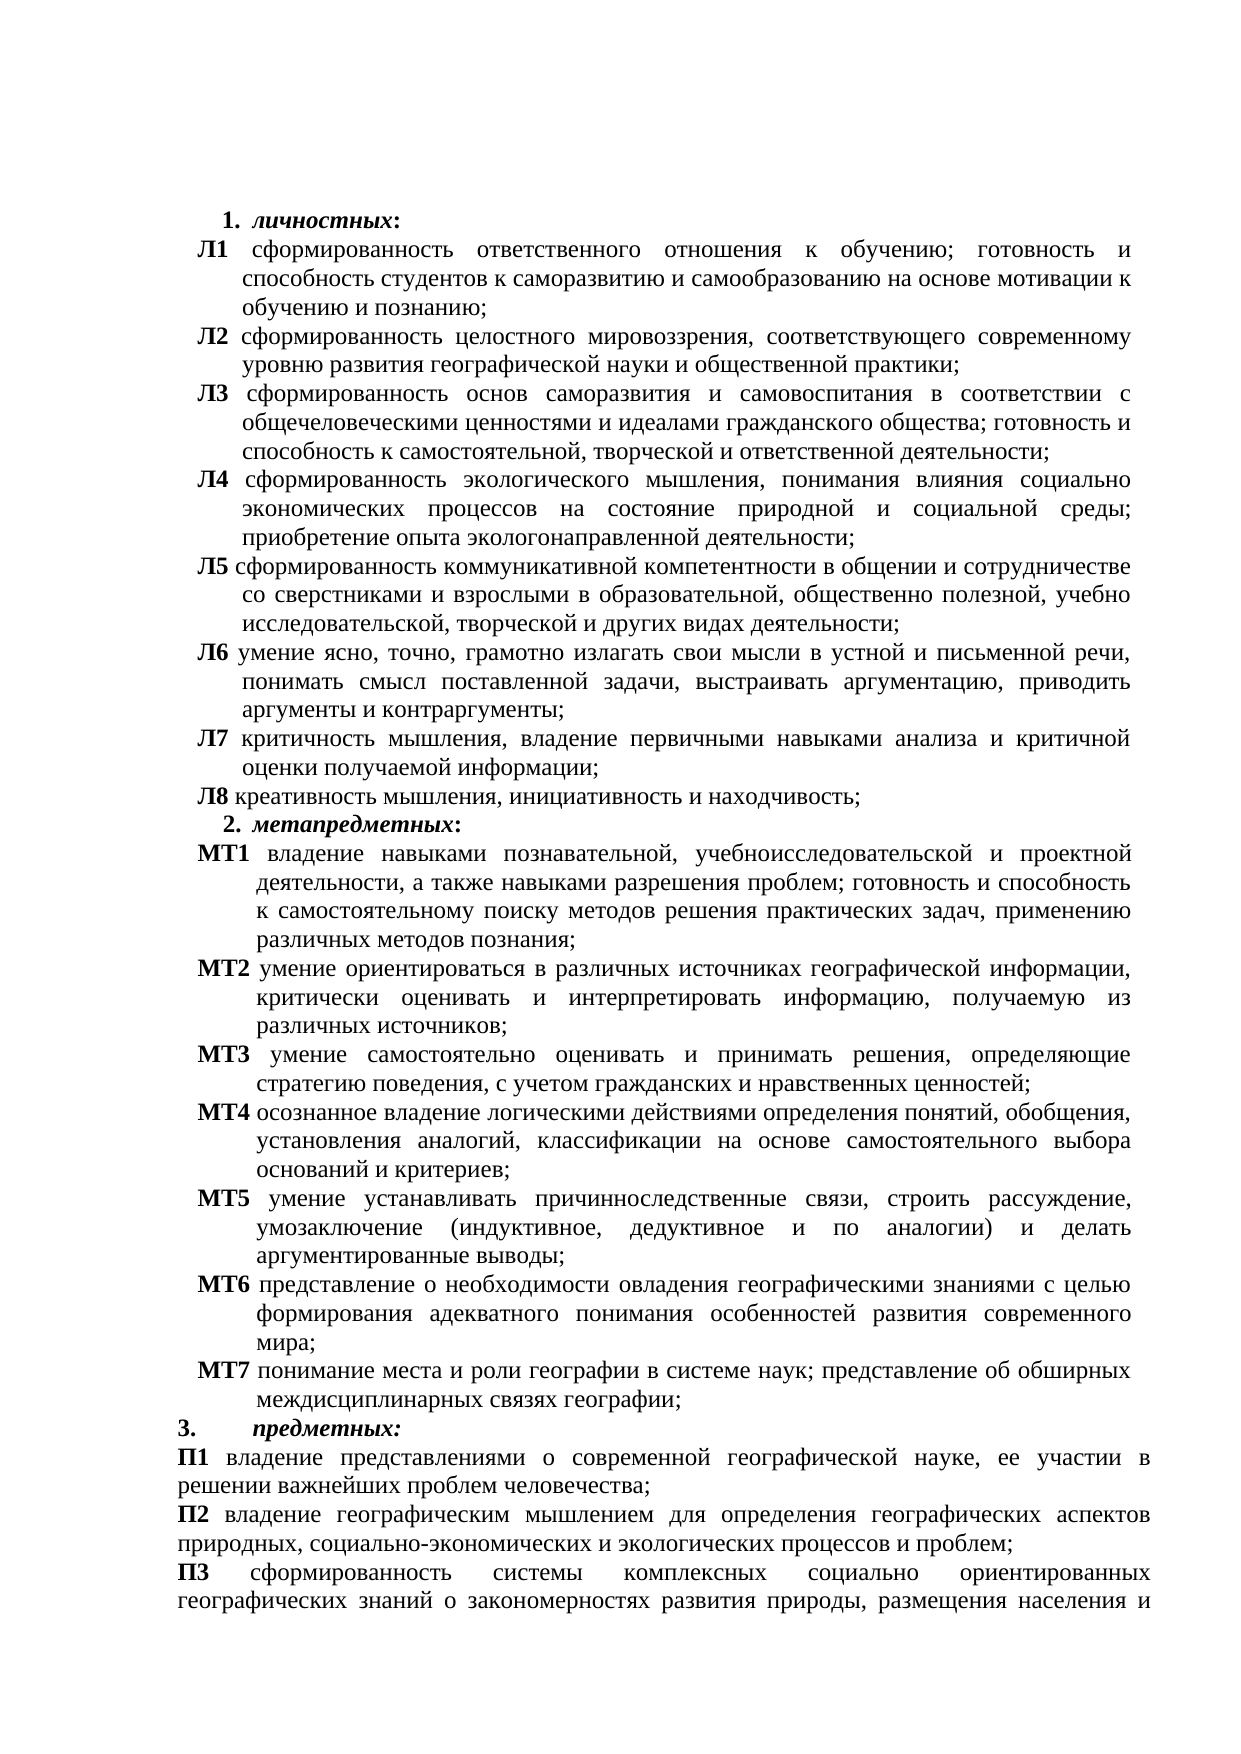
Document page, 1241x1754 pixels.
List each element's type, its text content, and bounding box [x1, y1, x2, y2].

text Л1 сформированность ответственного отношения к обучению; готовность и способность студентов к саморазвитию и самообразованию на основе мотивации к обучению и познанию; [197, 234, 1132, 321]
text Л8 креативность мышления, инициативность и находчивость; [197, 781, 1152, 809]
text П2 владение географическим мышлением для определения географических аспектов природных, социально-экономических и экологических процессов и проблем; [177, 1499, 1152, 1557]
text Л3 сформированность основ саморазвития и самовоспитания в соответствии с общечеловеческими ценностями и идеалами гражданского общества; готовность и способность к самостоятельной, творческой и ответственной деятельности; [197, 378, 1132, 464]
text Л6 умение ясно, точно, грамотно излагать свои мысли в устной и письменной речи, понимать смысл поставленной задачи, выстраивать аргументацию, приводить аргументы и контраргументы; [197, 637, 1132, 723]
text МТ1 владение навыками познавательной, учебно­исследовательской и проектной деятельности, а также навыками разрешения проблем; готовность и способность к самостоятельному поиску методов решения практических задач, применению различных методов познания; [197, 838, 1132, 953]
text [177, 1557, 1152, 1614]
text МТ6 представление о необходимости овладения географическими знаниями с целью формирования адекватного понимания особенностей развития современного мира; [197, 1269, 1132, 1356]
list метапредметных: [223, 809, 1152, 838]
text П1 владение представлениями о современной географической науке, ее участии в решении важнейших проблем человечества; [177, 1442, 1152, 1499]
text МТ5 умение устанавливать причинно­следственные связи, строить рассуждение, умозаключение (индуктивное, дедуктивное и по аналогии) и делать аргументированные выводы; [197, 1183, 1132, 1269]
text МТ7 понимание места и роли географии в системе наук; представление об обширных междисциплинарных связях географии; [197, 1356, 1132, 1413]
text Л7 критичность мышления, владение первичными навыками анализа и критичной оценки получаемой информации; [197, 723, 1132, 781]
list личностных: [222, 206, 1152, 234]
text Л4 сформированность экологического мышления, понимания влияния социально­ экономических процессов на состояние природной и социальной среды; приобретение опыта эколого­направленной деятельности; [197, 464, 1132, 551]
text Л5 сформированность коммуникативной компетентности в общении и сотрудничестве со сверстниками и взрослыми в образовательной, общественно полезной, учебно­ исследовательской, творческой и других видах деятельности; [197, 551, 1132, 637]
text Л2 сформированность целостного мировоззрения, соответствующего современному уровню развития географической науки и общественной практики; [197, 321, 1132, 378]
list предметных: [177, 1413, 1152, 1442]
text МТ3 умение самостоятельно оценивать и принимать решения, определяющие стратегию поведения, с учетом гражданских и нравственных ценностей; [197, 1039, 1132, 1097]
text МТ4 осознанное владение логическими действиями определения понятий, обобщения, установления аналогий, классификации на основе самостоятельного выбора оснований и критериев; [197, 1097, 1132, 1183]
text МТ2 умение ориентироваться в различных источниках географической информации, критически оценивать и интерпретировать информацию, получаемую из различных источников; [197, 953, 1132, 1039]
